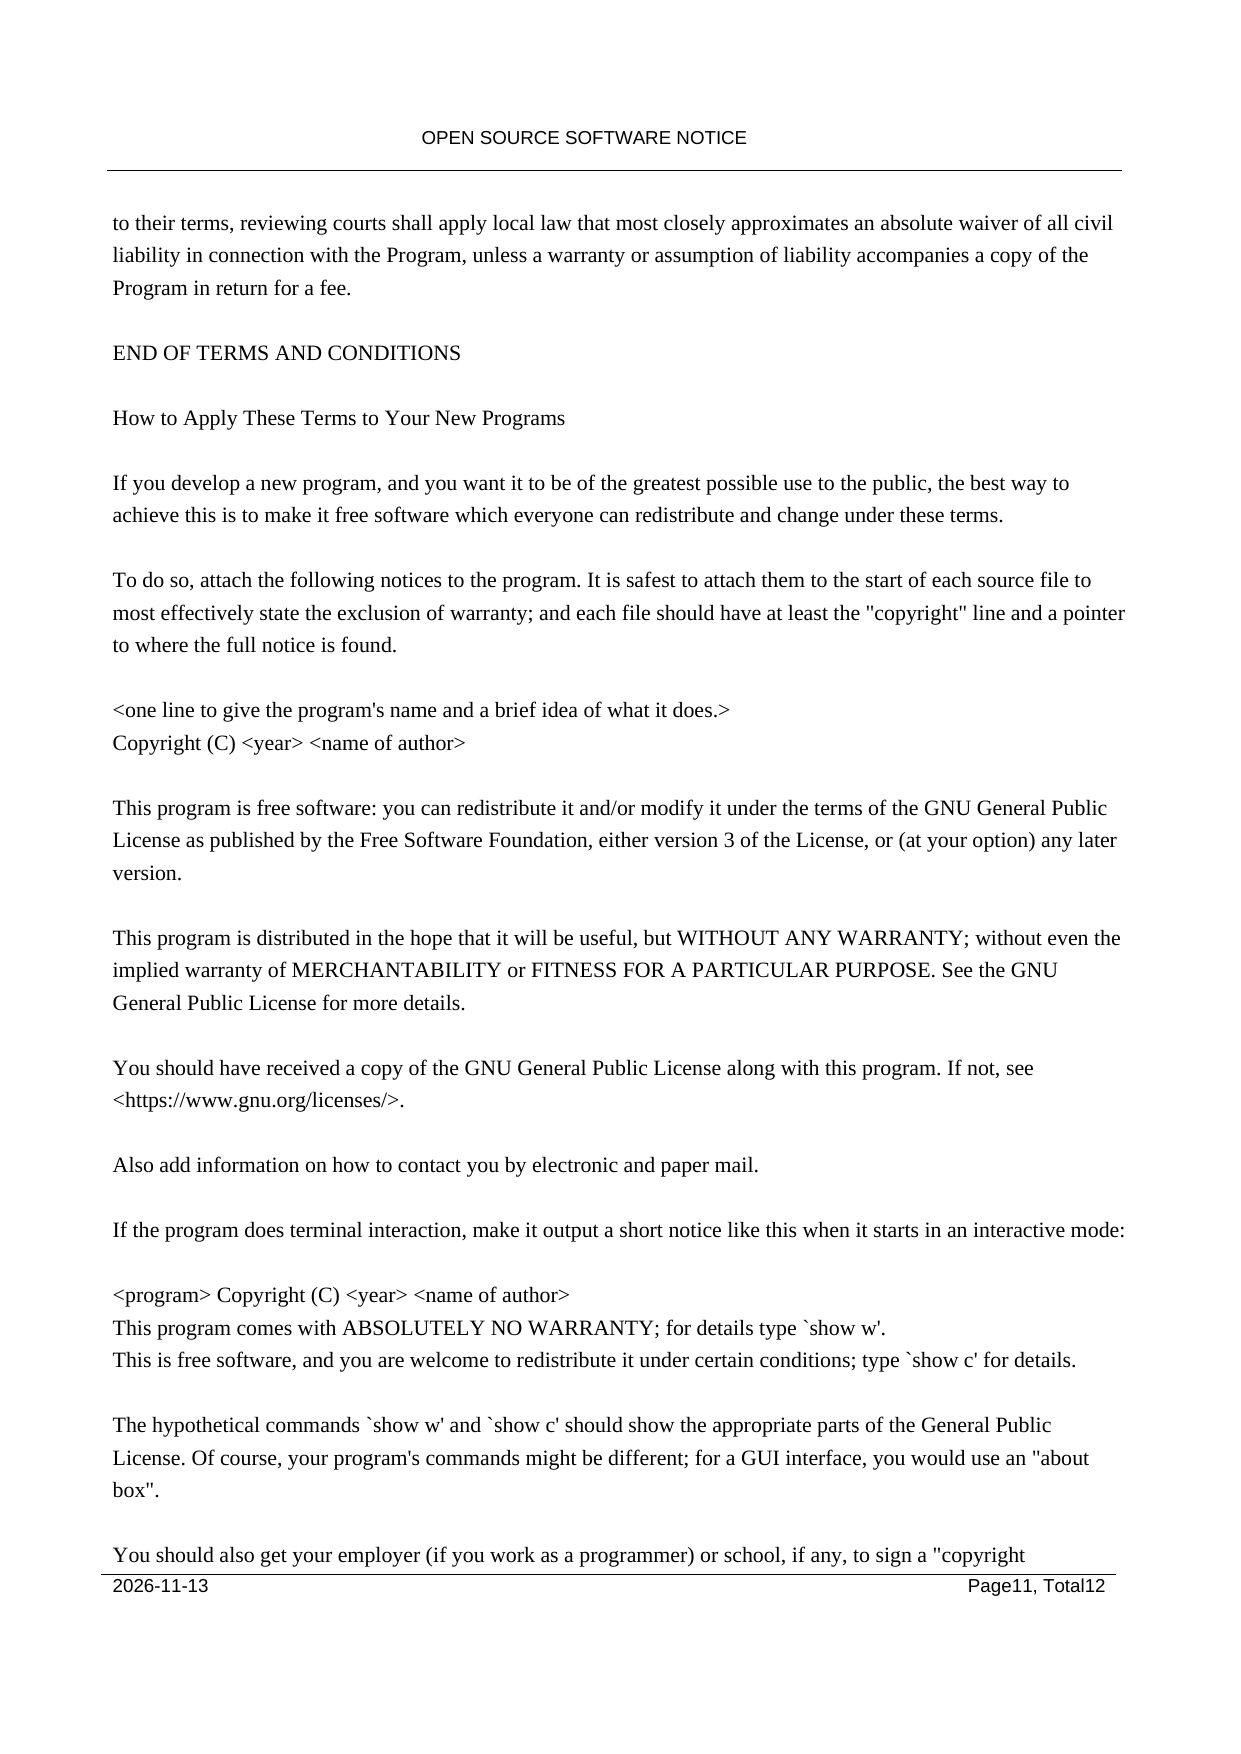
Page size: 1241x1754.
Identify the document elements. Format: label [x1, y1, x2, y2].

text [112, 206, 1128, 1571]
